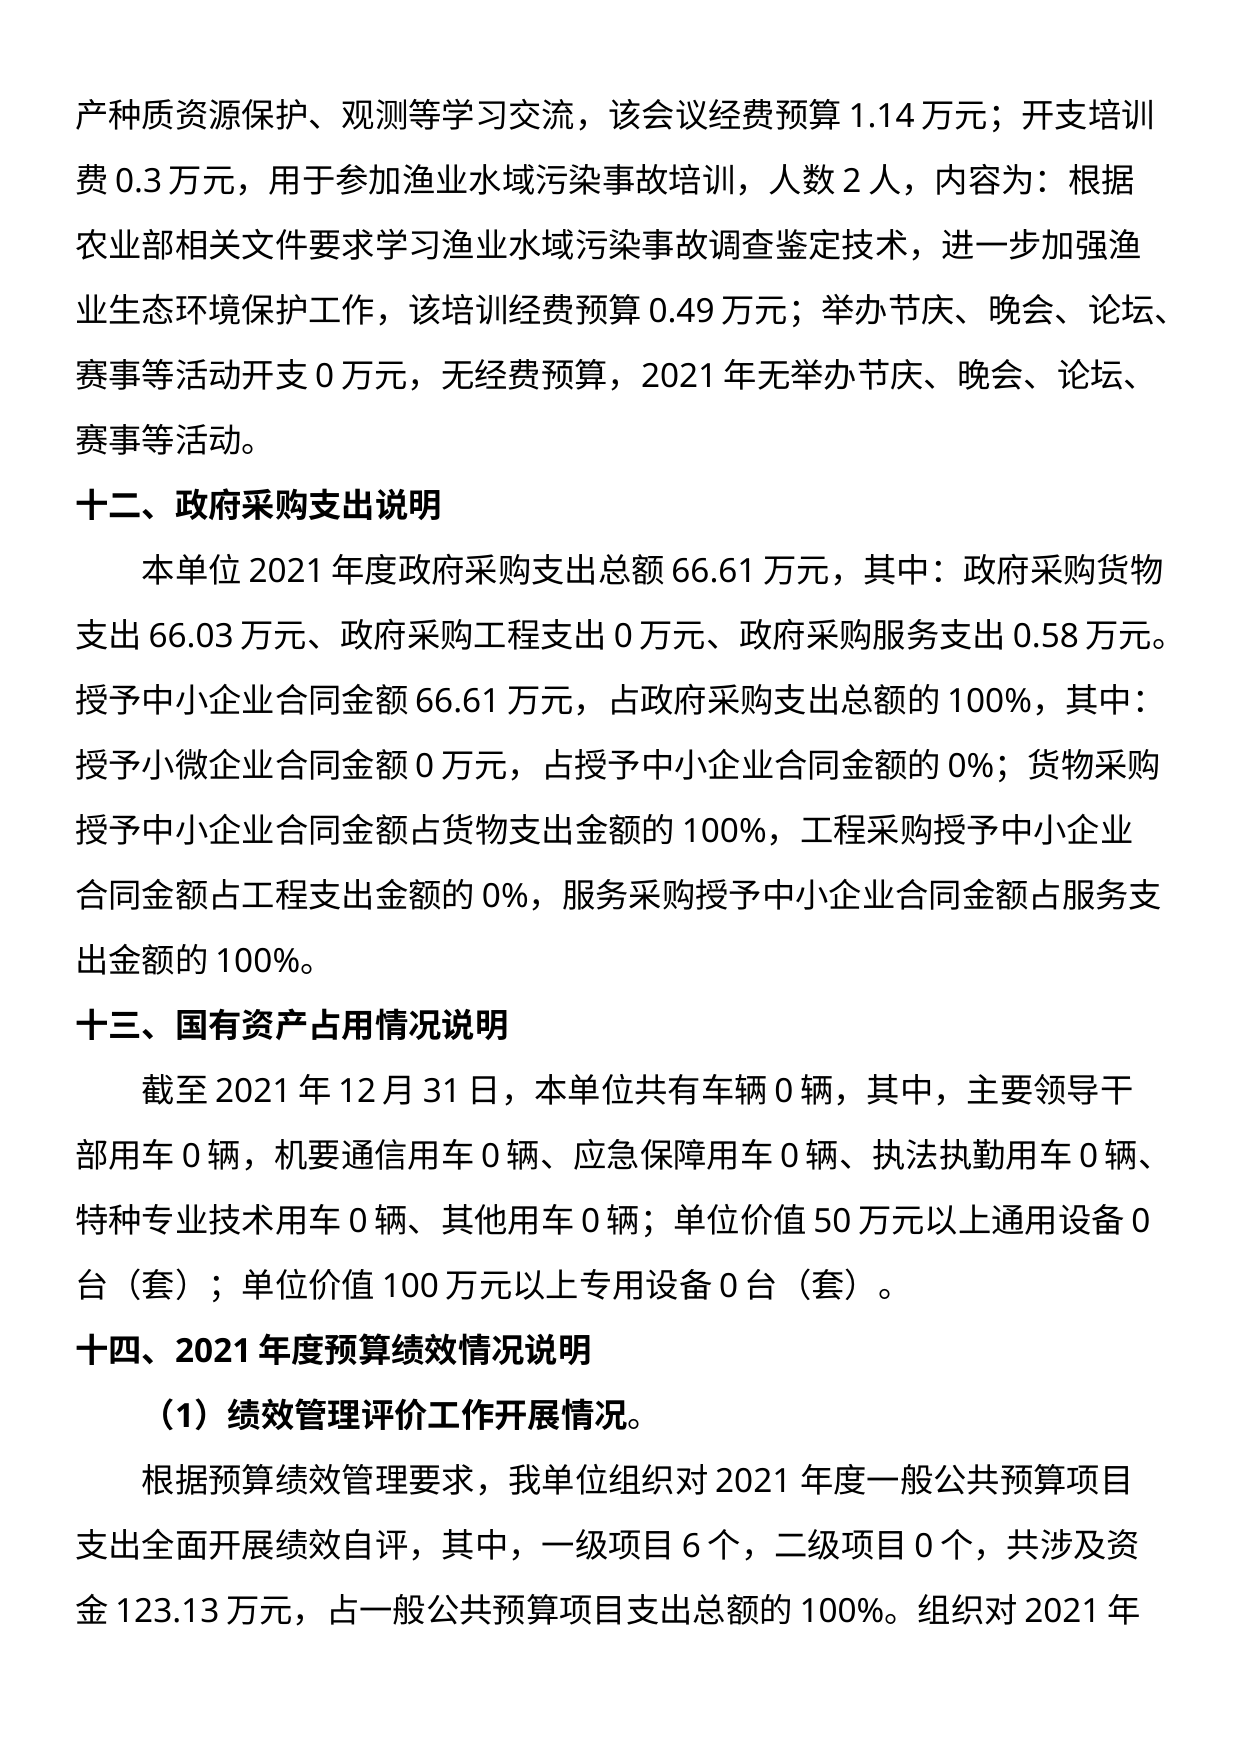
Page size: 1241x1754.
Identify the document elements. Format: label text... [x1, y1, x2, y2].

text 本单位2021年度政府采购支出总额66.61万元，其中：政府采购货物支出66.03万元、政府采购工程支出0万元、政府采购服务支出0.58万元。授予中小企业合同金额66.61万元，占政府采购支出总额的100%，其中：授予小微企业合同金额0万元，占授予中小企业合同金额的0%；货物采购授予中小企业合同金额占货物支出金额的100%，工程采购授予中小企业合同金额占工程支出金额的0%，服务采购授予中小企业合同金额占服务支出金额的100%。 [75, 536, 1165, 991]
text 十四、2021年度预算绩效情况说明 [75, 1316, 1165, 1381]
text 十三、国有资产占用情况说明 [75, 991, 1165, 1056]
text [75, 1446, 1165, 1641]
text 十二、政府采购支出说明 [75, 471, 1165, 536]
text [75, 81, 1165, 471]
text 截至2021年12月31日，本单位共有车辆0辆，其中，主要领导干部用车0辆，机要通信用车0辆、应急保障用车0辆、执法执勤用车0辆、特种专业技术用车0辆、其他用车0辆；单位价值50万元以上通用设备0台（套）；单位价值100万元以上专用设备0台（套）。 [75, 1056, 1165, 1316]
text （1）绩效管理评价工作开展情况。 [75, 1381, 1165, 1446]
